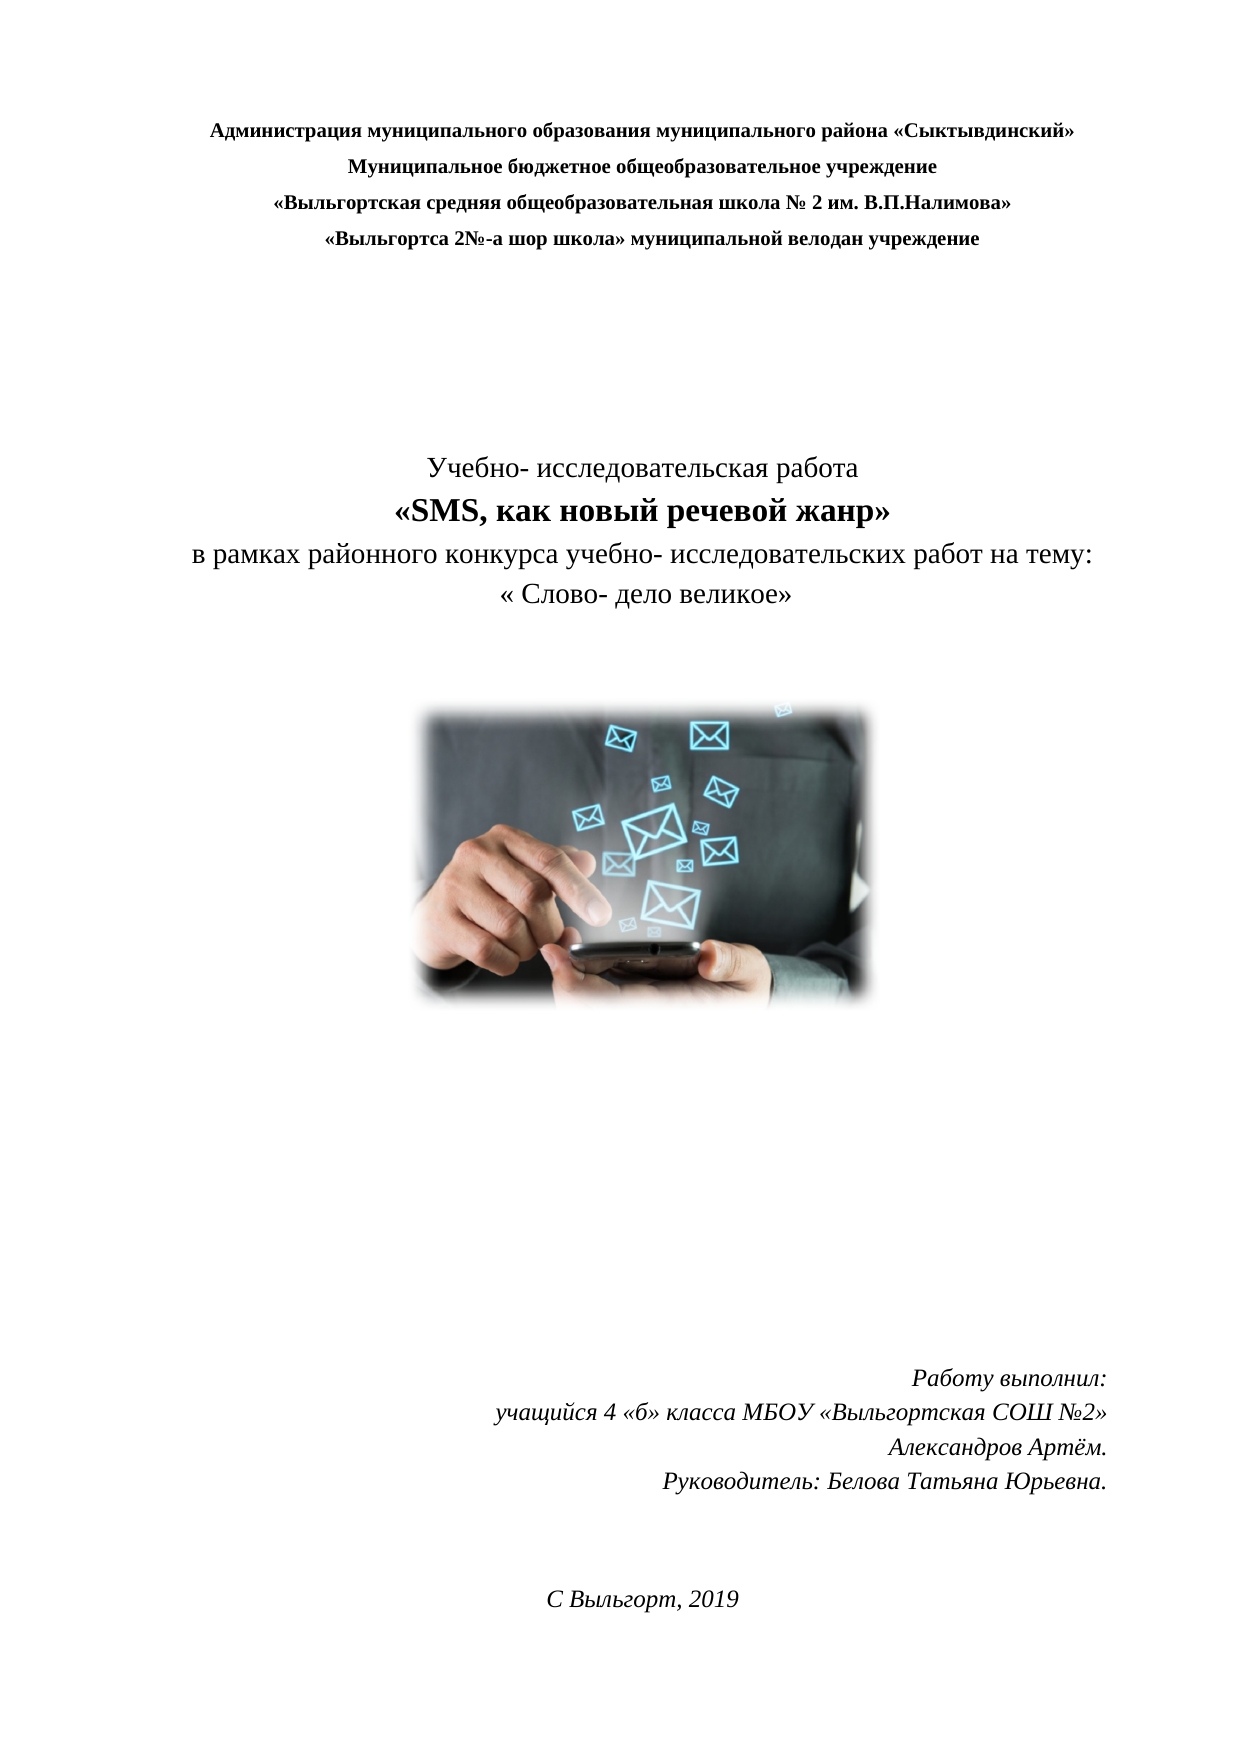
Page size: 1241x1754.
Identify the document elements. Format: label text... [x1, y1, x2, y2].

text С Выльгорт, 2019 [177, 1584, 1107, 1613]
text «Выльгортса 2№-а шор школа» муниципальной велодан учреждение [177, 226, 1127, 250]
picture [437, 726, 852, 983]
text Администрация муниципального образования муниципального района «Сыктывдинский» [177, 118, 1107, 142]
text Работу выполнил: [177, 1363, 1107, 1392]
text Учебно- исследовательская работа [177, 450, 1107, 484]
text «Выльгортская средняя общеобразовательная школа № 2 им. В.П.Налимова» [177, 190, 1107, 214]
text в рамках районного конкурса учебно- исследовательских работ на тему: [177, 536, 1107, 570]
text Руководитель: Белова Татьяна Юрьевна. [177, 1466, 1107, 1495]
text учащийся 4 «б» класса МБОУ «Выльгортская СОШ №2» [177, 1397, 1107, 1426]
text Александров Артём. [177, 1432, 1107, 1461]
text «SMS, как новый речевой жанр» [177, 490, 1107, 529]
text « Слово- дело великое» [177, 577, 1107, 610]
text Муниципальное бюджетное общеобразовательное учреждение [177, 154, 1107, 178]
